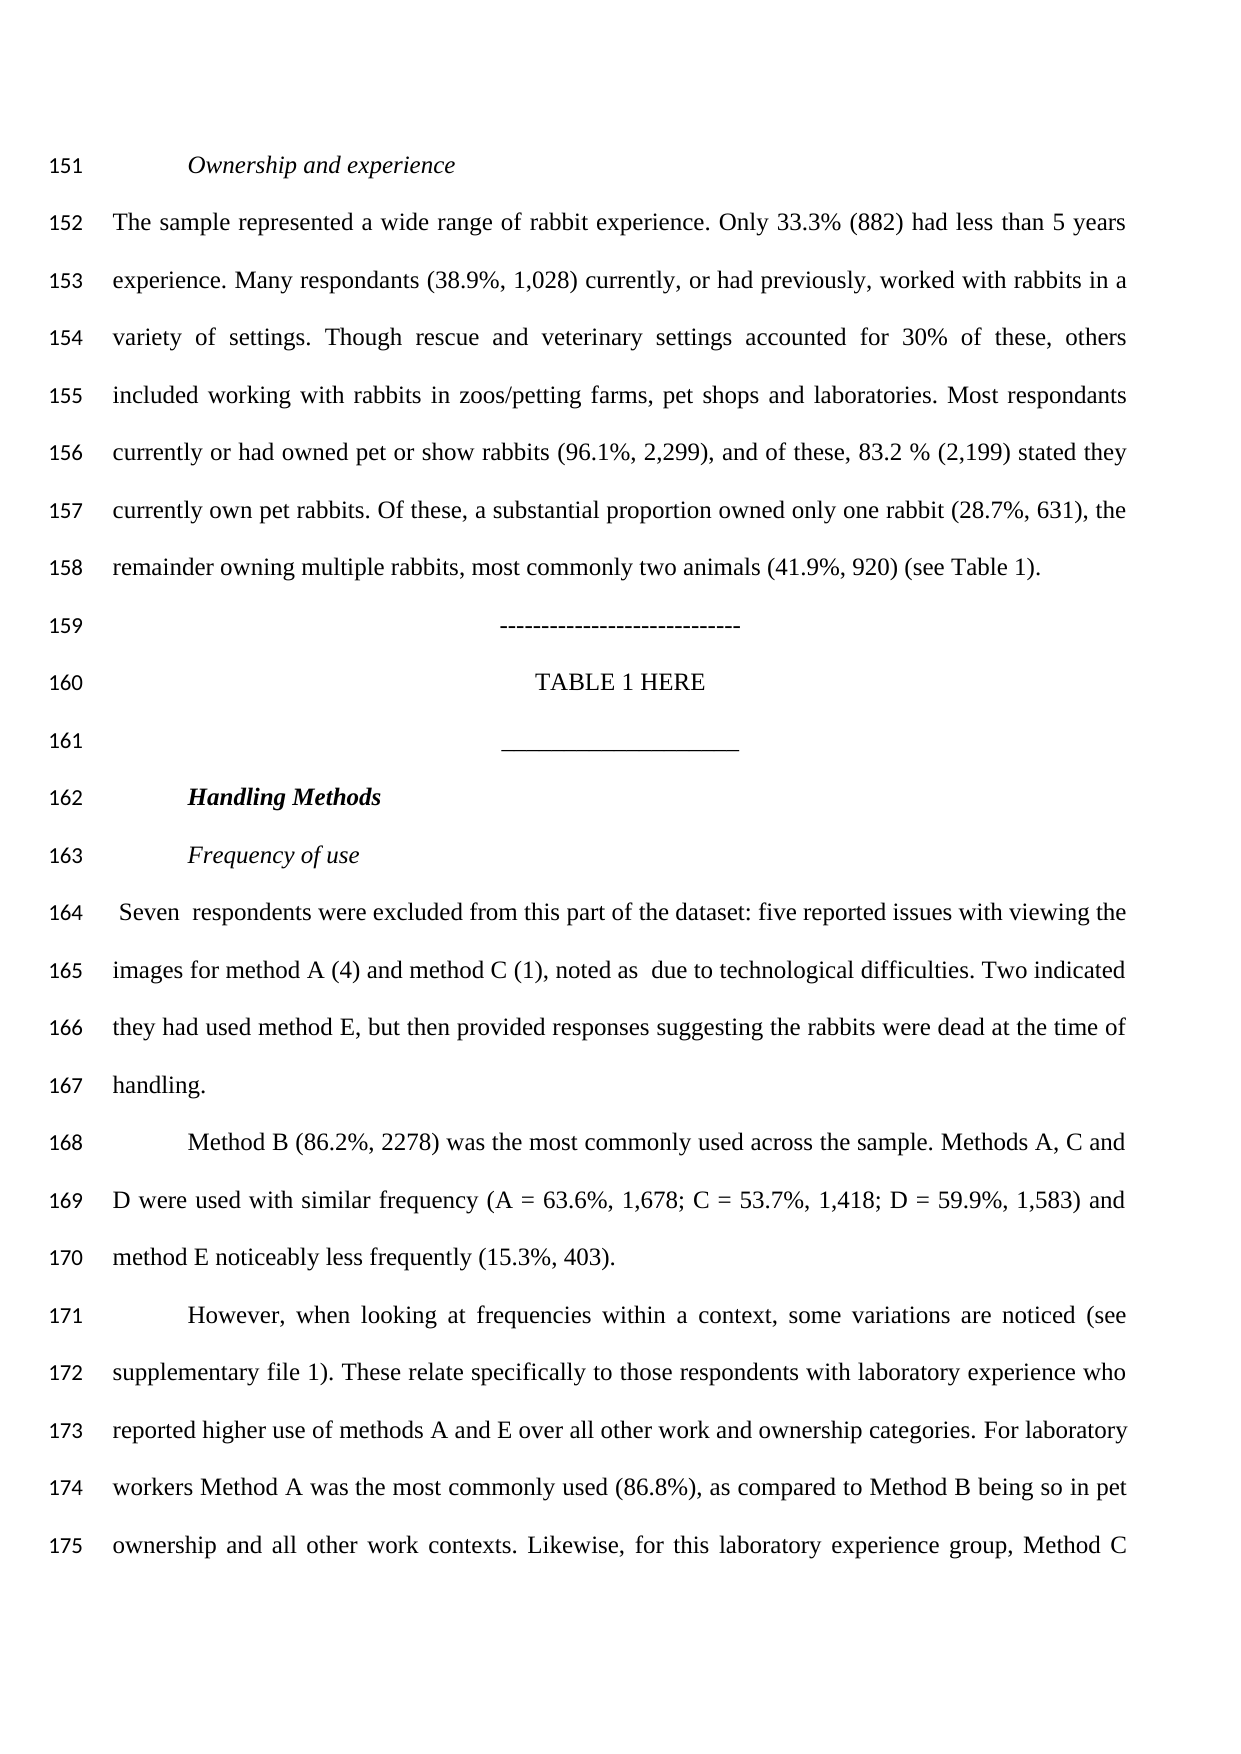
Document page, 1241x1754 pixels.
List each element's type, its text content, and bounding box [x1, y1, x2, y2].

text The sample represented a wide range of rabbit experience. Only 33.3% (882) had less than 5 years experience. Many respondants (38.9%, 1,028) currently, or had previously, worked with rabbits in a variety of settings. Though rescue and veterinary settings accounted for 30% of these, others included working with rabbits in zoos/petting farms, pet shops and laboratories. Most respondants currently or had owned pet or show rabbits (96.1%, 2,299), and of these, 83.2 % (2,199) stated they currently own pet rabbits. Of these, a substantial proportion owned only one rabbit (28.7%, 631), the remainder owning multiple rabbits, most commonly two animals (41.9%, 920) (see Table 1). [112, 207, 1128, 581]
text Frequency of use [187, 840, 1128, 869]
text ----------------------------- [112, 610, 1128, 639]
text Handling Methods [187, 782, 1128, 811]
text Seven respondents were excluded from this part of the dataset: five reported issues with viewing the images for method A (4) and method C (1), noted as due to technological difficulties. Two indicated they had used method E, but then provided responses suggesting the rabbits were dead at the time of handling. [112, 897, 1128, 1099]
text TABLE 1 HERE [112, 667, 1128, 696]
text Ownership and experience [187, 150, 1128, 179]
text Method B (86.2%, 2278) was the most commonly used across the sample. Methods A, C and D were used with similar frequency (A = 63.6%, 1,678; C = 53.7%, 1,418; D = 59.9%, 1,583) and method E noticeably less frequently (15.3%, 403). [112, 1127, 1128, 1271]
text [112, 1300, 1128, 1559]
text ___________________ [112, 725, 1128, 754]
